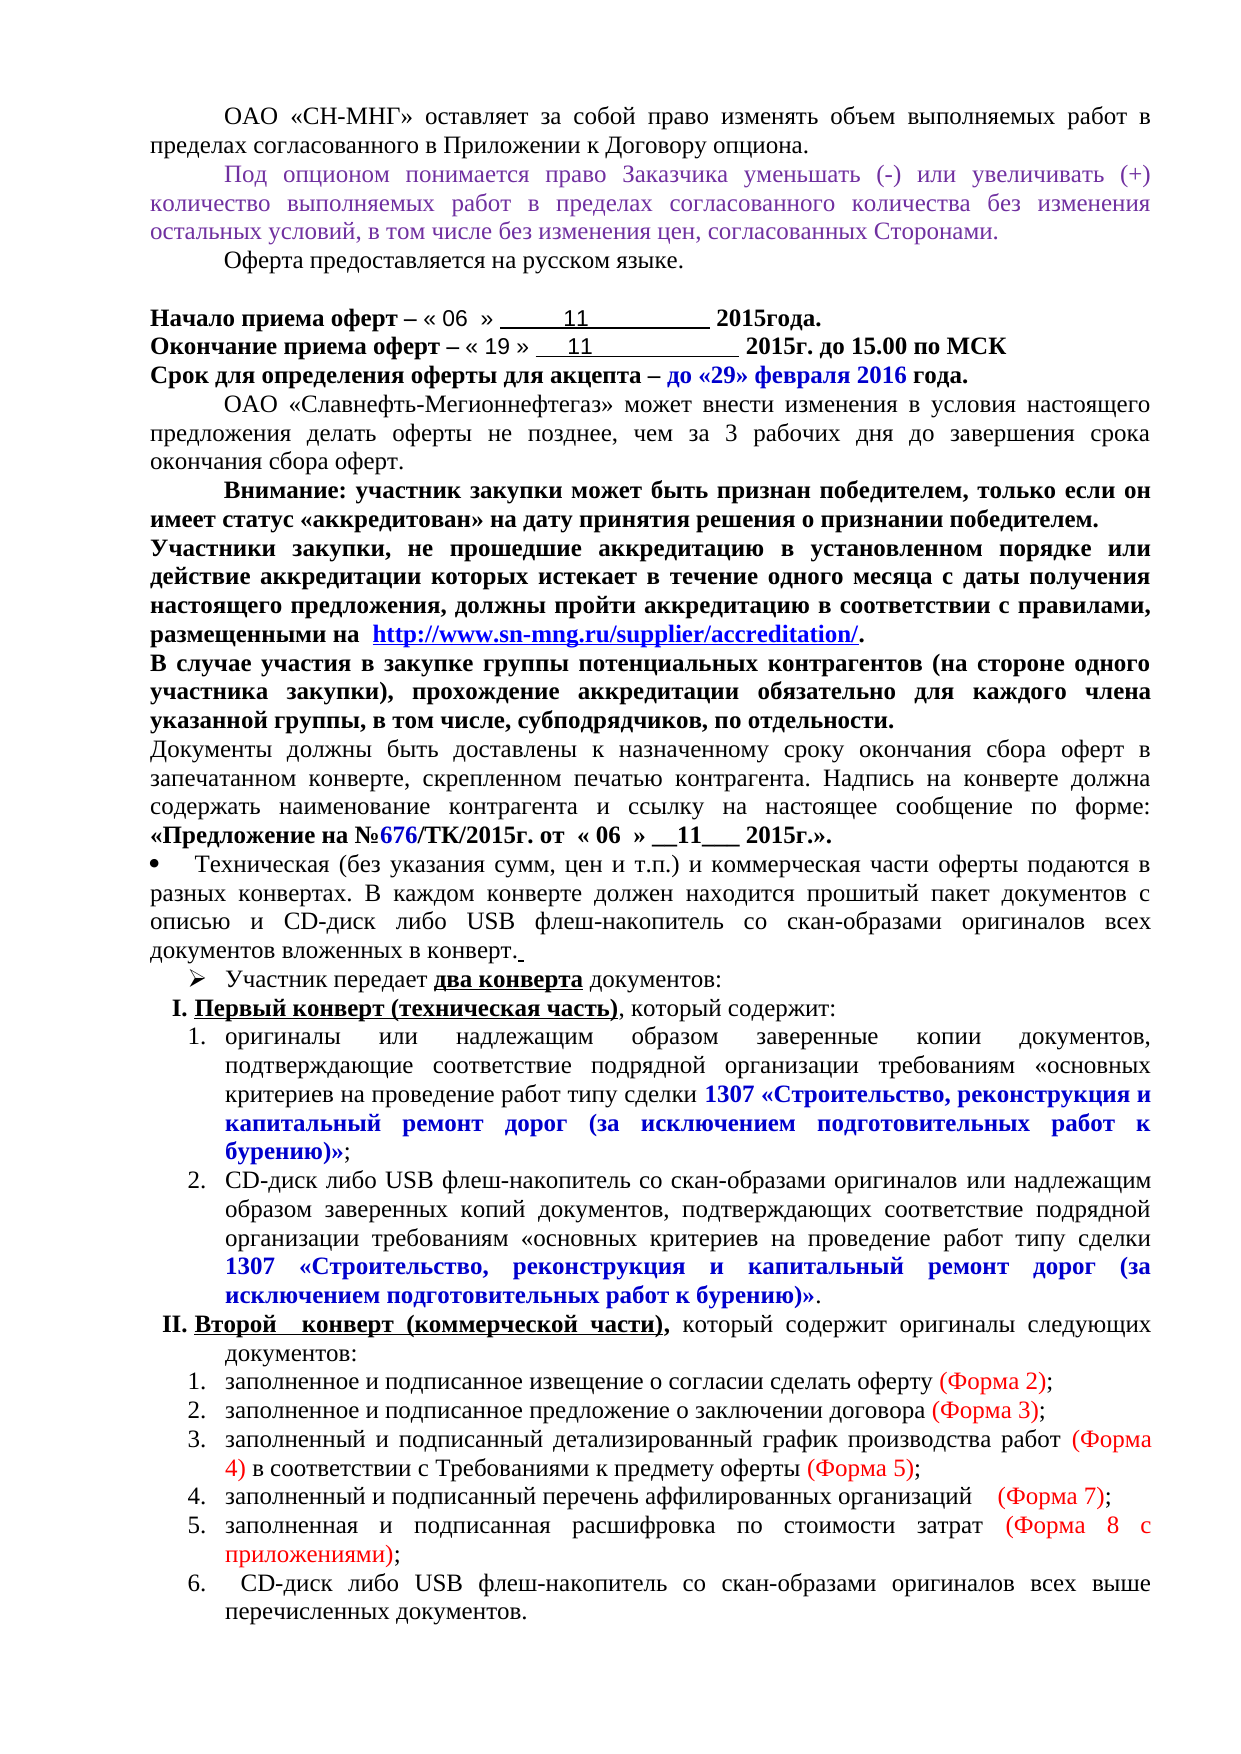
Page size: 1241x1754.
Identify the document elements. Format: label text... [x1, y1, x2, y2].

text Начало приема оферт – « 06 » 11 2015года. [150, 303, 1152, 331]
text Документы должны быть доставлены к назначенному сроку окончания сбора оферт в запечатанном конверте, скрепленном печатью контрагента. Надпись на конверте должна содержать наименование контрагента и ссылку на настоящее сообщение по форме: «Предложение на №676/ТК/2015г. от « 06 » __11___ 2015г.». [150, 734, 1152, 849]
text Окончание приема оферт – « 19 » 11 2015г. до 15.00 по МСК [150, 331, 1152, 360]
list CD-диск либо USB флеш-накопитель со скан-образами оригиналов или надлежащим образом заверенных копий документов, подтверждающих соответствие подрядной организации требованиям «основных критериев на проведение работ типу сделки 1307 «Строительство, реконструкция и капитальный ремонт дорог (за исключением подготовительных работ к бурению)». [187, 1165, 1152, 1309]
list Первый конверт (техническая часть), который содержит: [187, 993, 1152, 1021]
text ОАО «СН-МНГ» оставляет за собой право изменять объем выполняемых работ в пределах согласованного в Приложении к Договору опциона. [150, 101, 1152, 159]
list заполненное и подписанное предложение о заключении договора (Форма 3); [187, 1395, 1152, 1424]
list заполненная и подписанная расшифровка по стоимости затрат (Форма 8 с приложениями); [187, 1510, 1152, 1568]
list заполненное и подписанное извещение о согласии сделать оферту (Форма 2); [187, 1366, 1152, 1395]
list заполненный и подписанный детализированный график производства работ (Форма 4) в соответствии с Требованиями к предмету оферты (Форма 5); [187, 1424, 1152, 1481]
text Оферта предоставляется на русском языке. [150, 245, 1152, 274]
text Внимание: участник закупки может быть признан победителем, только если он имеет статус «аккредитован» на дату принятия решения о признании победителем. [150, 475, 1152, 533]
list оригиналы или надлежащим образом заверенные копии документов, подтверждающие соответствие подрядной организации требованиям «основных критериев на проведение работ типу сделки 1307 «Строительство, реконструкция и капитальный ремонт дорог (за исключением подготовительных работ к бурению)»; [187, 1021, 1152, 1165]
list CD-диск либо USB флеш-накопитель со скан-образами оригиналов всех выше перечисленных документов. [187, 1568, 1152, 1625]
text В случае участия в закупке группы потенциальных контрагентов (на стороне одного участника закупки), прохождение аккредитации обязательно для каждого члена указанной группы, в том числе, субподрядчиков, по отдельности. [150, 648, 1152, 734]
list Участник передает два конверта документов: [187, 964, 1152, 993]
list Второй конверт (коммерческой части), который содержит оригиналы следующих документов: [187, 1309, 1152, 1366]
text Срок для определения оферты для акцепта – до «29» февраля 2016 года. [150, 360, 1152, 389]
text Под опционом понимается право Заказчика уменьшать (-) или увеличивать (+) количество выполняемых работ в пределах согласованного количества без изменения остальных условий, в том числе без изменения цен, согласованных Сторонами. [150, 159, 1152, 245]
text ОАО «Славнефть-Мегионнефтегаз» может внести изменения в условия настоящего предложения делать оферты не позднее, чем за 3 рабочих дня до завершения срока окончания сбора оферт. [150, 389, 1152, 475]
text Участники закупки, не прошедшие аккредитацию в установленном порядке или действие аккредитации которых истекает в течение одного месяца с даты получения настоящего предложения, должны пройти аккредитацию в соответствии с правилами, размещенными на http://www.sn-mng.ru/supplier/accreditation/. [150, 533, 1152, 648]
list заполненный и подписанный перечень аффилированных организаций (Форма 7); [187, 1481, 1152, 1510]
list Техническая (без указания сумм, цен и т.п.) и коммерческая части оферты подаются в разных конвертах. В каждом конверте должен находится прошитый пакет документов с описью и CD-диск либо USB флеш-накопитель со скан-образами оригиналов всех документов вложенных в конверт. [150, 849, 1152, 964]
